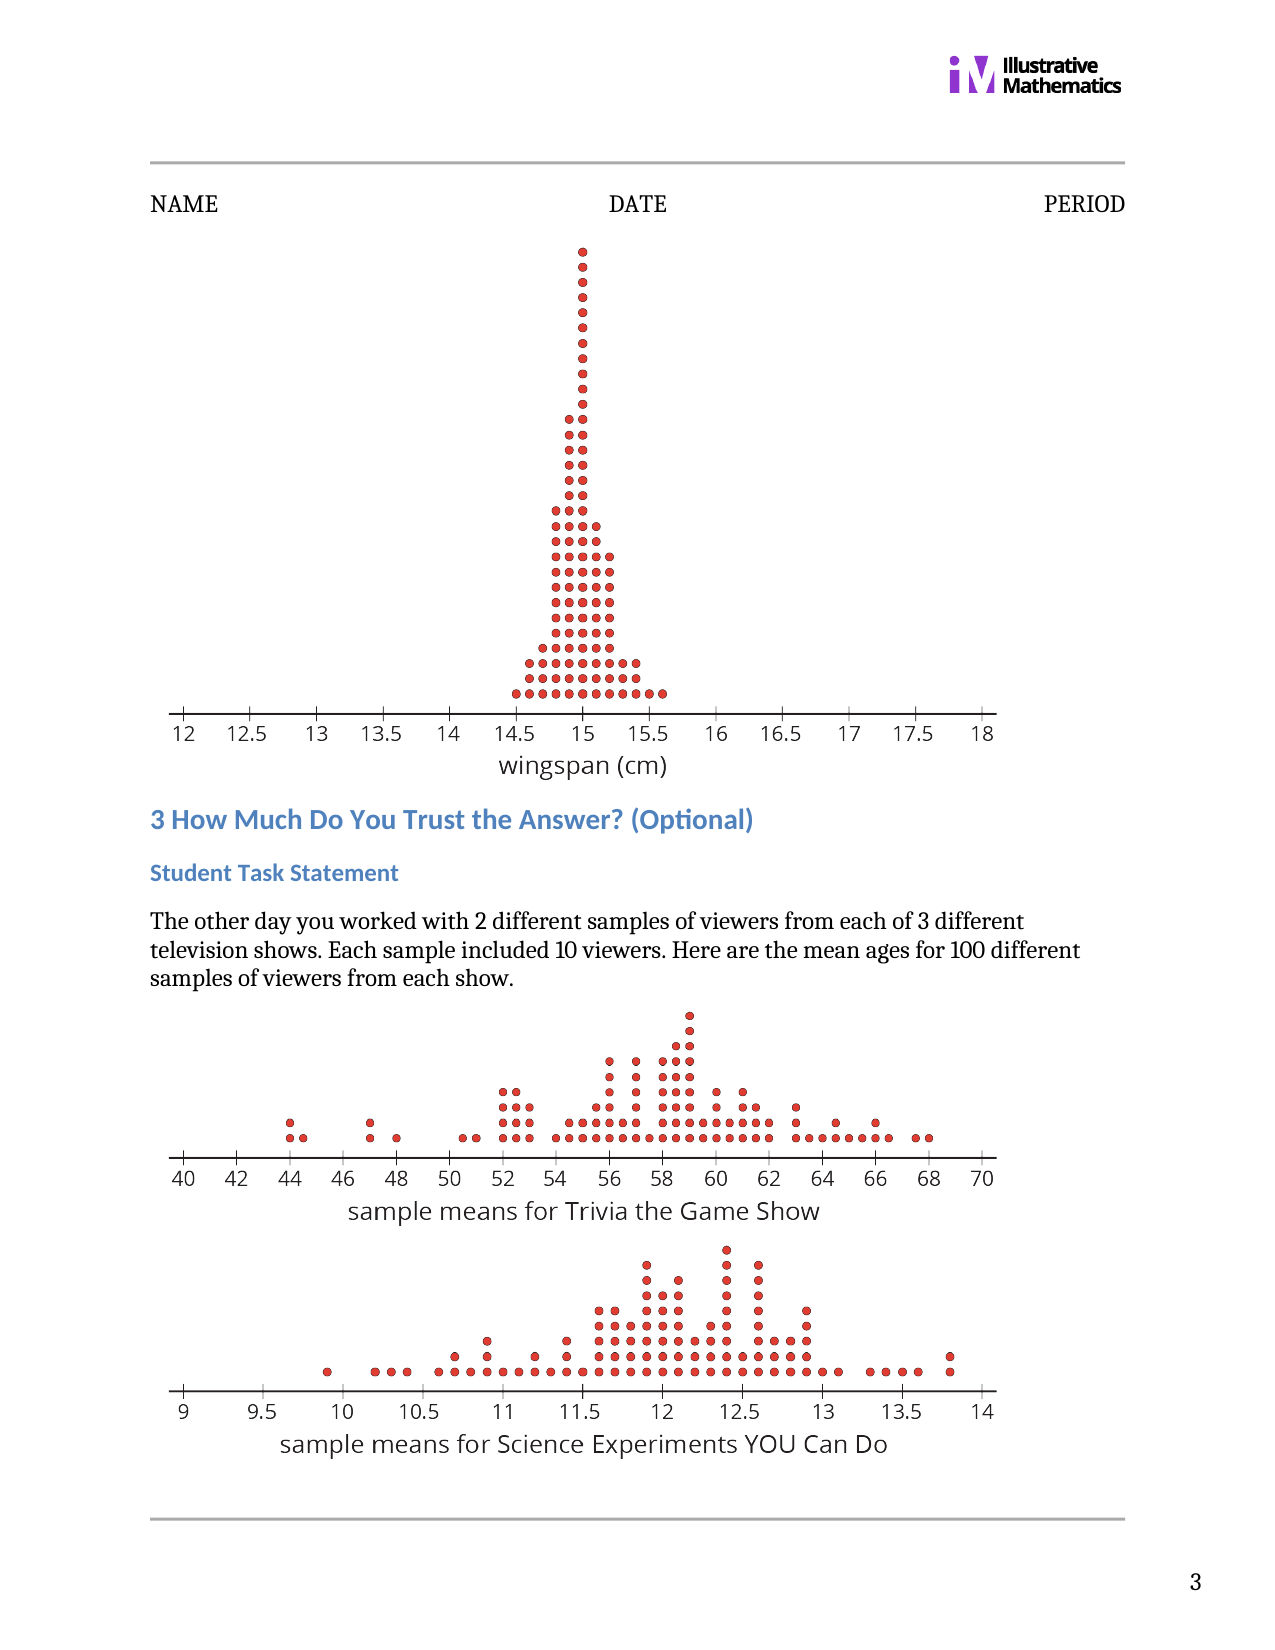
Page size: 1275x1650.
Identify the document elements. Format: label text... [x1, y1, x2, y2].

picture [949, 55, 1121, 93]
picture [168, 1011, 997, 1227]
subtitle Student Task Statement [150, 858, 1125, 888]
picture [168, 247, 997, 781]
text The other day you worked with 2 different samples of viewers from each of 3 different television shows. Each sample included 10 viewers. Here are the mean ages for 100 different samples of viewers from each show. [150, 907, 1125, 993]
picture [168, 1245, 997, 1460]
subtitle 3 How Much Do You Trust the Answer? (Optional) [150, 801, 1125, 837]
